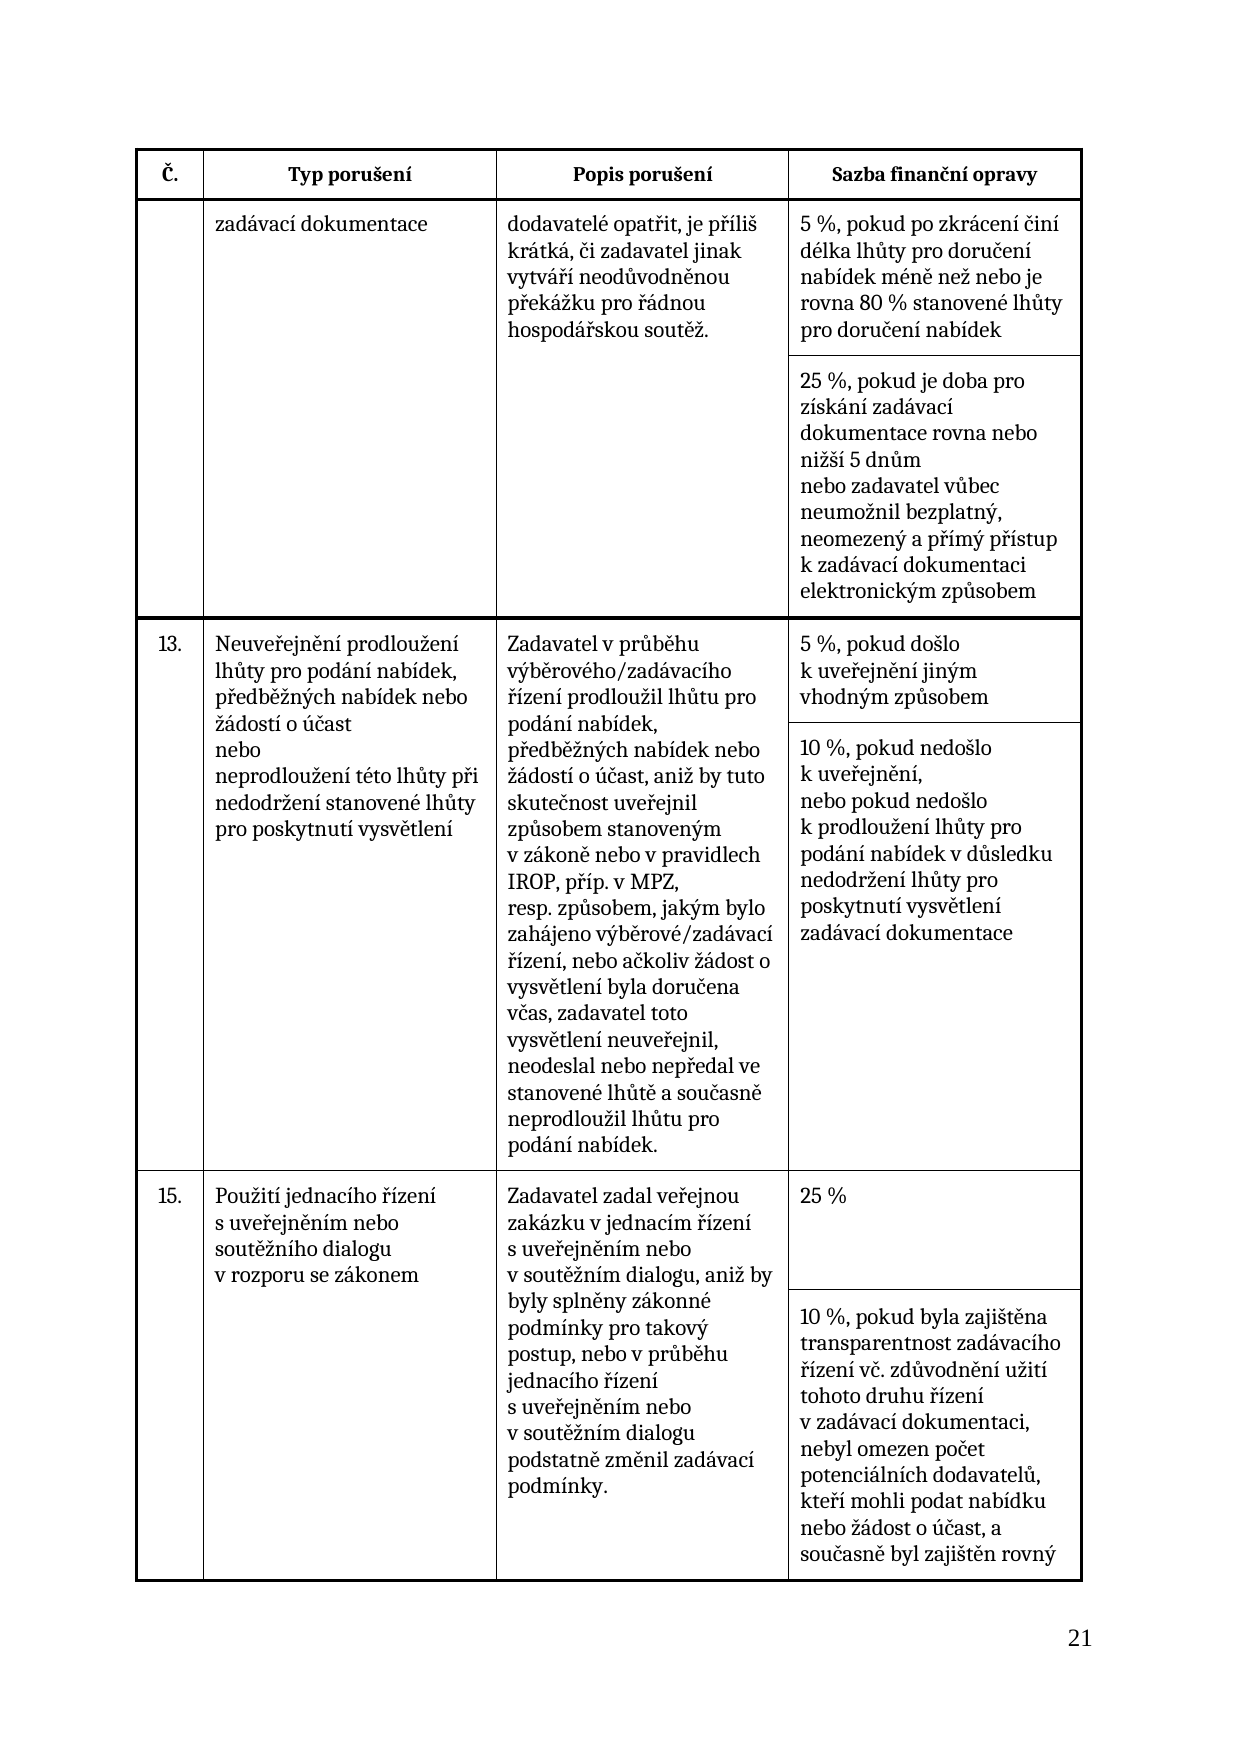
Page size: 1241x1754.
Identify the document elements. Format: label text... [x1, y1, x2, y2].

table_cell [138, 201, 203, 616]
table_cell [789, 1290, 1080, 1579]
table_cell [497, 201, 788, 616]
table_cell 5 %, pokud po zkrácení činí délka lhůty pro doručení nabídek méně než nebo je rovna 80 % stanovené lhůty pro doručení nabídek [789, 201, 1080, 354]
table_cell Zadavatel zadal veřejnou zakázku v jednacím řízení s uveřejněním nebo v soutěžním dialogu, aniž by byly splněny zákonné podmínky pro takový postup, nebo v průběhu jednacího řízení s uveřejněním nebo v soutěžním dialogu podstatně změnil zadávací podmínky. [497, 1171, 788, 1579]
table_cell [138, 620, 203, 1170]
table_header Popis porušení [497, 151, 788, 198]
table_cell 25 % [789, 1171, 1080, 1289]
table_header Sazba finanční opravy [789, 151, 1080, 198]
table_cell Použití jednacího řízení s uveřejněním nebo soutěžního dialogu v rozporu se zákonem [204, 1171, 496, 1579]
table_cell 10 %, pokud nedošlo k uveřejnění, nebo pokud nedošlo k prodloužení lhůty pro podání nabídek v důsledku nedodržení lhůty pro poskytnutí vysvětlení zadávací dokumentace [789, 723, 1080, 1170]
table_cell Zadavatel v průběhu výběrového/zadávacího řízení prodloužil lhůtu pro podání nabídek, předběžných nabídek nebo žádostí o účast, aniž by tuto skutečnost uveřejnil způsobem stanoveným v zákoně nebo v pravidlech IROP, příp. v MPZ, resp. způsobem, jakým bylo zahájeno výběrové/zadávací řízení, nebo ačkoliv žádost o vysvětlení byla doručena včas, zadavatel toto vysvětlení neuveřejnil, neodeslal nebo nepředal ve stanovené lhůtě a současně neprodloužil lhůtu pro podání nabídek. [497, 620, 788, 1170]
table_header Typ porušení [204, 151, 496, 198]
table_cell 5 %, pokud došlo k uveřejnění jiným vhodným způsobem [789, 620, 1080, 722]
table_cell Neuveřejnění prodloužení lhůty pro podání nabídek, předběžných nabídek nebo žádostí o účast nebo neprodloužení této lhůty při nedodržení stanovené lhůty pro poskytnutí vysvětlení [204, 620, 496, 1170]
table_header Č. [138, 151, 203, 198]
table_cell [204, 201, 496, 616]
table_cell 25 %, pokud je doba pro získání zadávací dokumentace rovna nebo nižší 5 dnům nebo zadavatel vůbec neumožnil bezplatný, neomezený a přímý přístup k zadávací dokumentaci elektronickým způsobem [789, 356, 1080, 616]
table_cell [138, 1171, 203, 1579]
